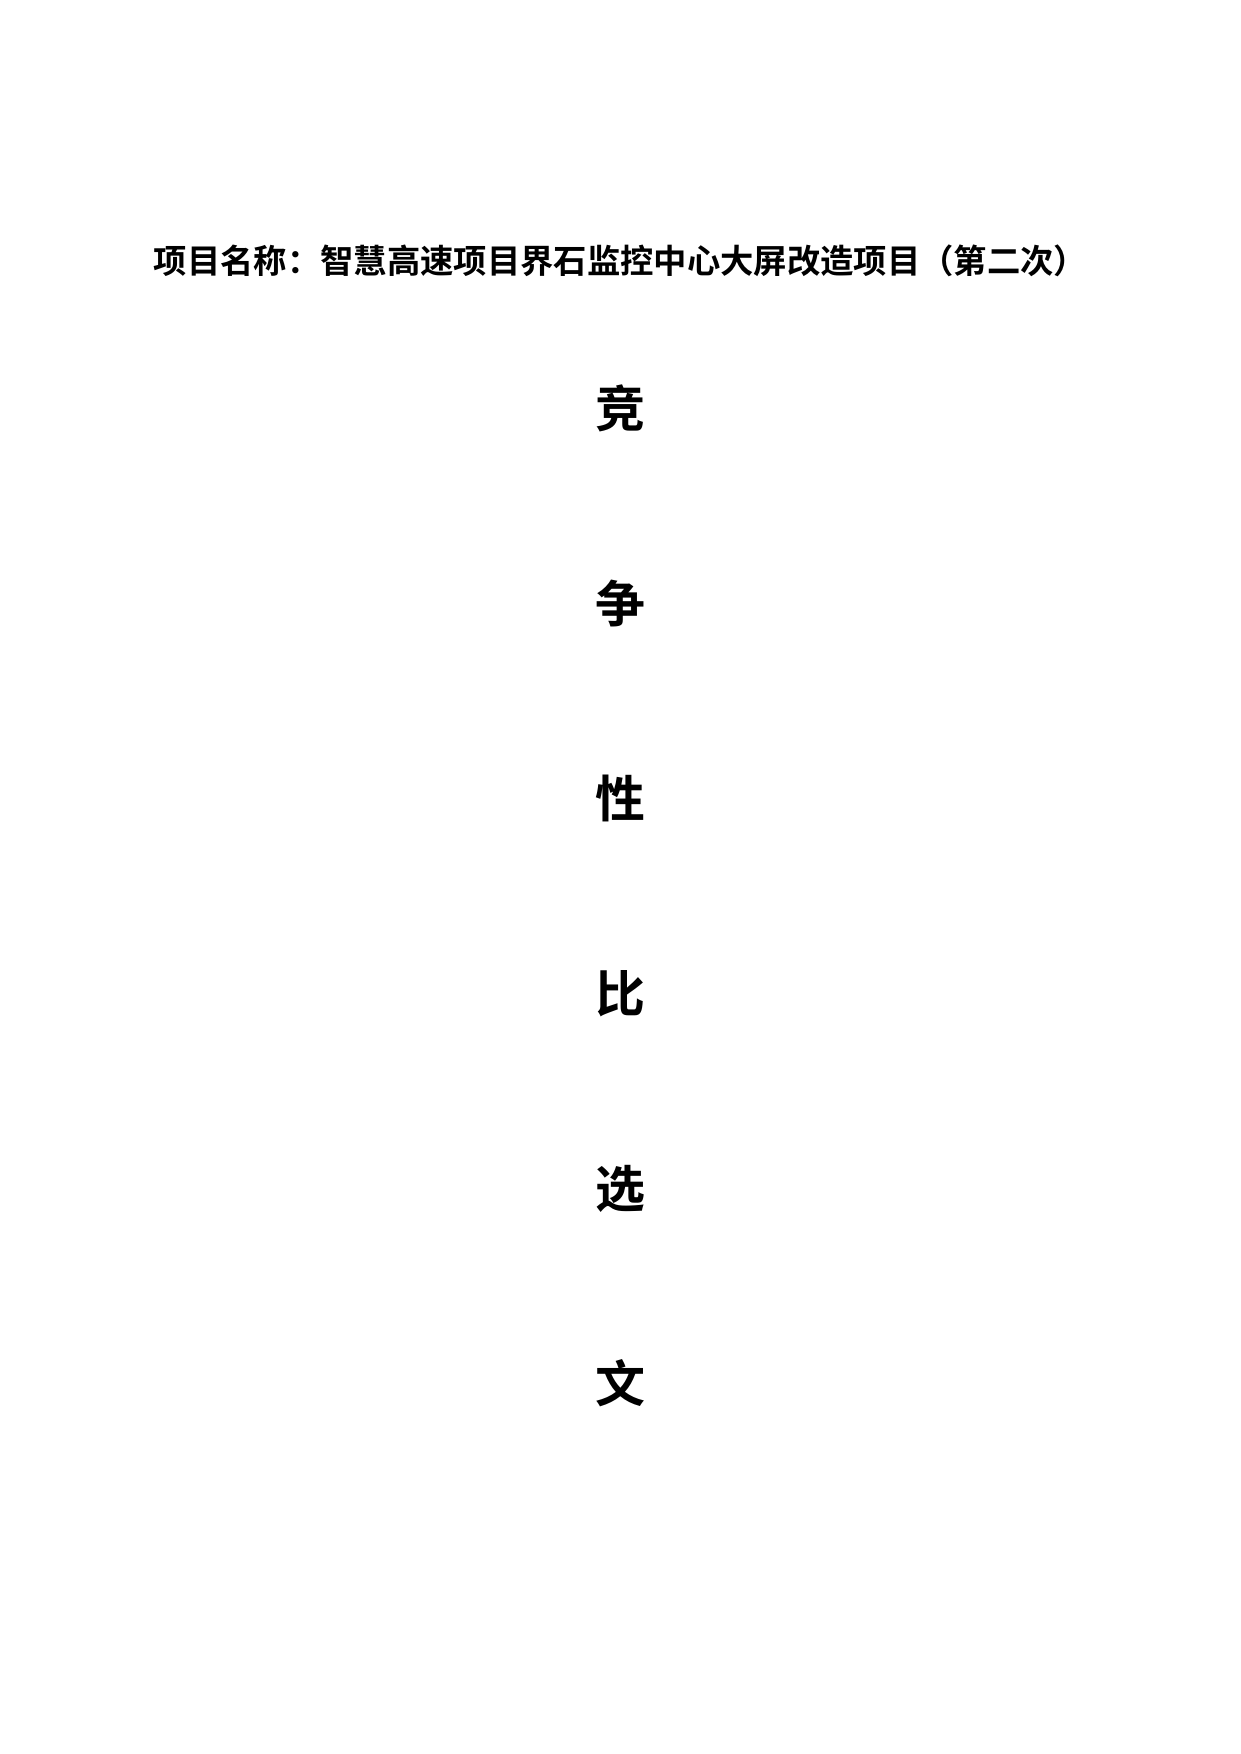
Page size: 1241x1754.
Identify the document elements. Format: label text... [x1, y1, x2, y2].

text 项目名称：智慧高速项目界石监控中心大屏改造项目（第二次） [118, 227, 1122, 292]
text 竞 [118, 357, 1122, 454]
text 比 [118, 942, 1122, 1039]
text 性 [118, 747, 1122, 844]
text 文 [118, 1332, 1122, 1429]
text 争 [118, 552, 1122, 649]
text 选 [118, 1137, 1122, 1234]
